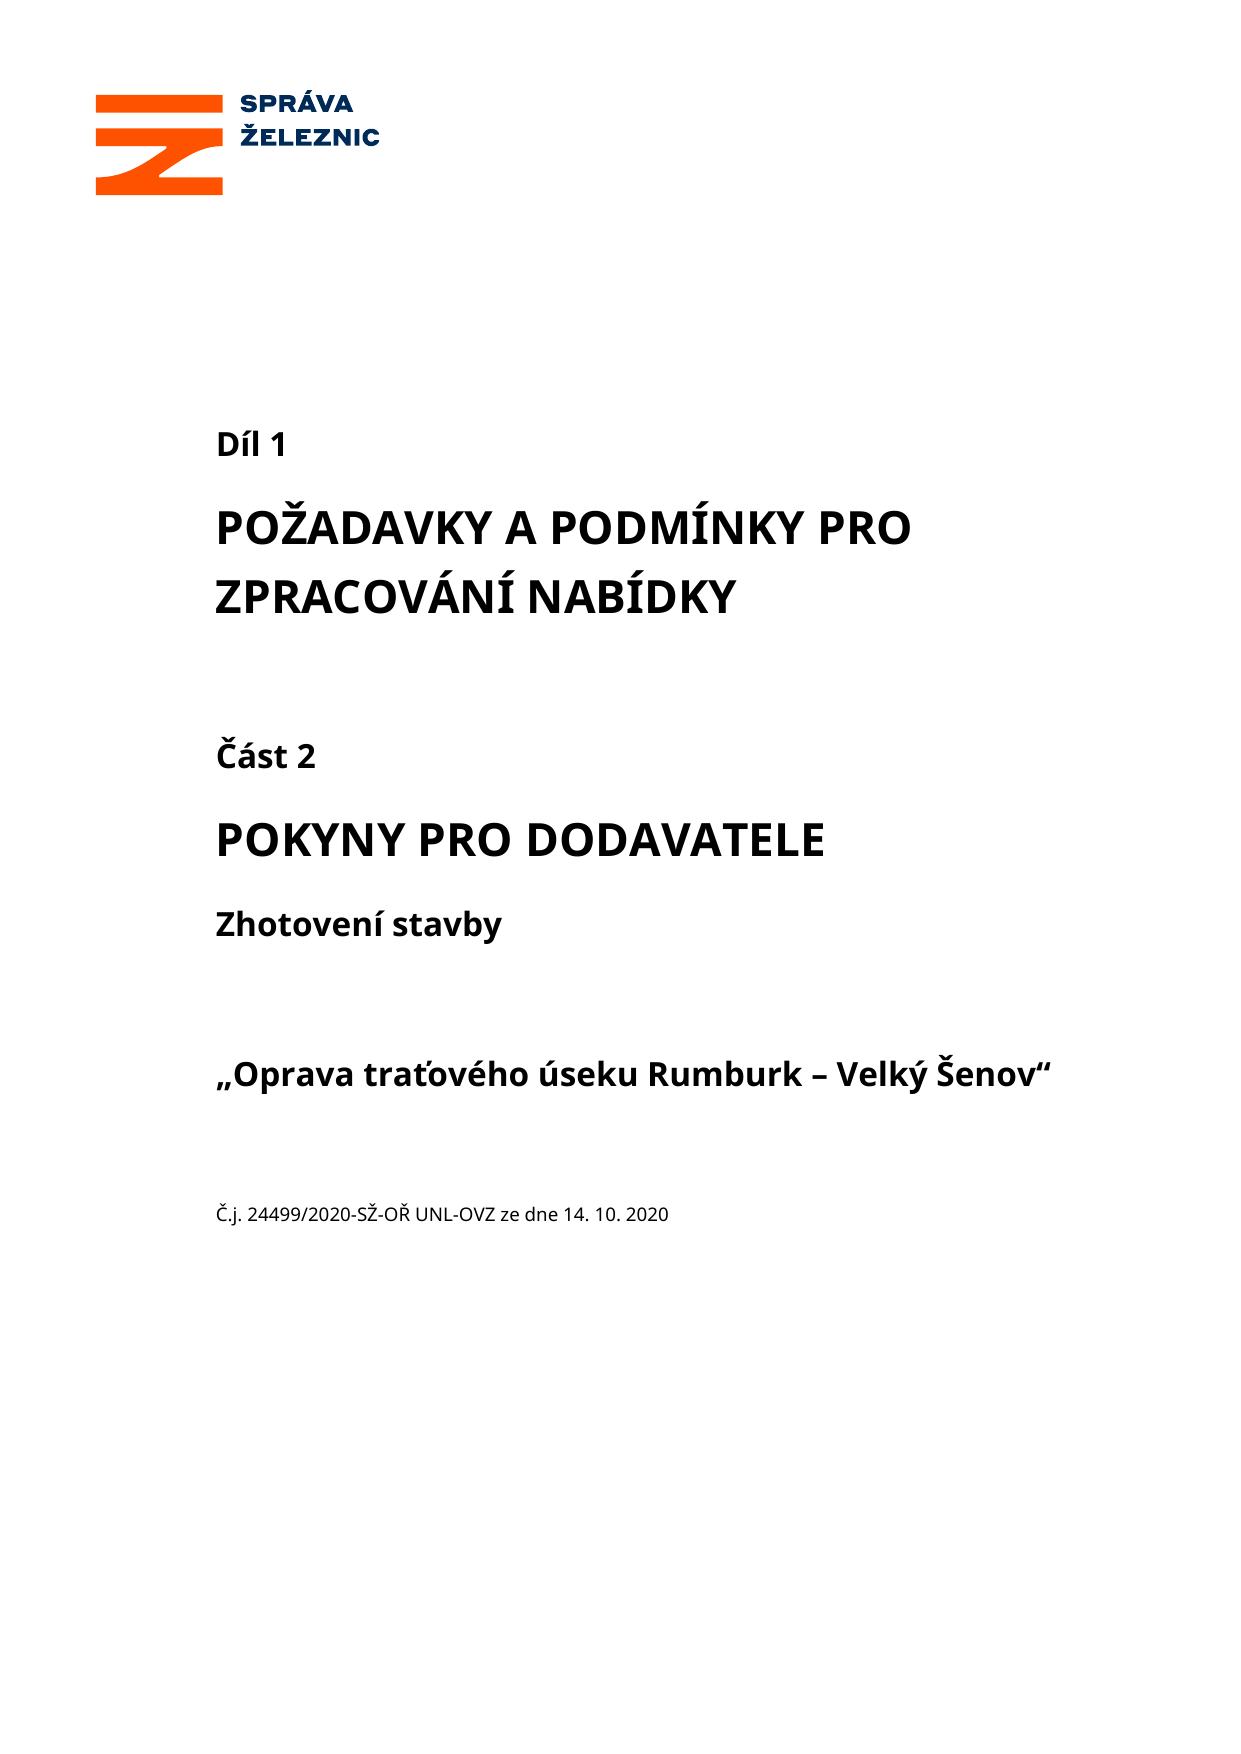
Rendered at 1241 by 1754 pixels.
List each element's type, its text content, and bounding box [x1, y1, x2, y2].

text Díl 1 [216, 421, 1122, 466]
text Č.j. 24499/2020-SŽ-OŘ UNL-OVZ ze dne 14. 10. 2020 [216, 1201, 1122, 1226]
text Část 2 [216, 733, 1122, 778]
text „Oprava traťového úseku Rumburk – Velký Šenov“ [216, 1051, 1122, 1096]
text Požadavky a podmínky pro zpracování nabídky [216, 496, 1122, 627]
text Zhotovení stavby [216, 901, 1122, 947]
text Pokyny pro dodavatele [216, 808, 1122, 870]
